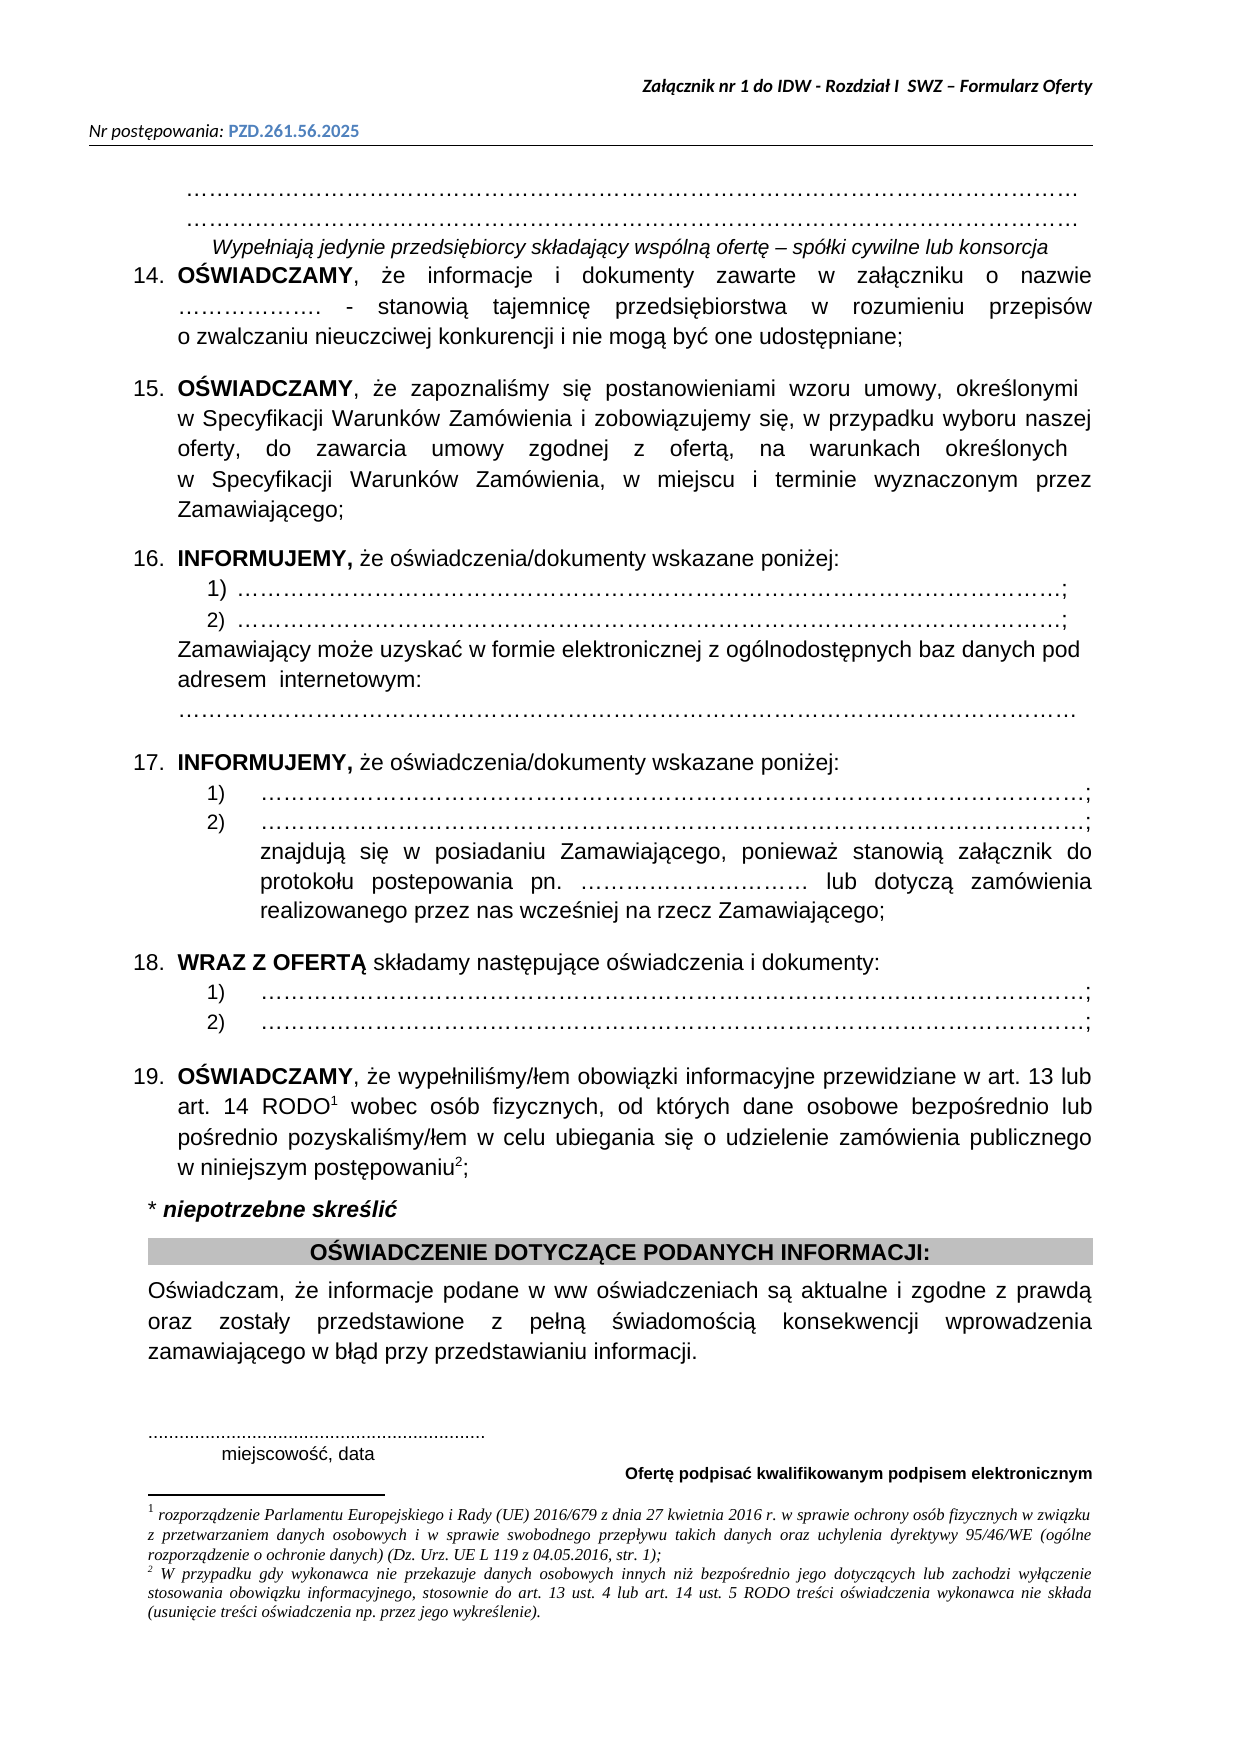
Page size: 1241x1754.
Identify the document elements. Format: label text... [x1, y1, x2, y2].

list ………………………………………………………………………………………………; [207, 808, 1093, 835]
list ………………………………………………………………………………………………; [207, 779, 1093, 805]
list ………………………………………………………………………………….…………………… [177, 696, 1093, 723]
list ………………………………………………………………………………………………; [207, 978, 1093, 1005]
list ………………………………………………………………………………………………; [207, 606, 1093, 632]
list OŚWIADCZAMY, że wypełniliśmy/łem obowiązki informacyjne przewidziane w art. 13 lub art. 14 RODO wobec osób fizycznych, od których dane osobowe bezpośrednio lub pośrednio pozyskaliśmy/łem w celu ubiegania się o udzielenie zamówienia publicznego w niniejszym postępowaniu2; [133, 1063, 1093, 1180]
text ……………………………………………………………………………………………………………………………………………………………………………………………………………… [185, 174, 1093, 231]
list INFORMUJEMY, że oświadczenia/dokumenty wskazane poniżej: [133, 748, 1093, 775]
list Wypełniają jedynie przedsiębiorcy składający wspólną ofertę – spółki cywilne lub konsorcja [177, 235, 1093, 259]
text * niepotrzebne skreślić [148, 1196, 1093, 1223]
text Ofertę podpisać kwalifikowanym podpisem elektronicznym [148, 1464, 1093, 1483]
list ………………………………………………………………………………………………; [207, 575, 1093, 602]
text ................................................................. [148, 1421, 1093, 1442]
list Zamawiający może uzyskać w formie elektronicznej z ogólnodostępnych baz danych pod adresem internetowym: [177, 636, 1093, 692]
list ………………………………………………………………………………………………; [207, 1008, 1093, 1034]
text Oświadczam, że informacje podane w ww oświadczeniach są aktualne i zgodne z prawdą oraz zostały przedstawione z pełną świadomością konsekwencji wprowadzenia zamawiającego w błąd przy przedstawianiu informacji. [148, 1277, 1093, 1364]
list WRAZ Z OFERTĄ składamy następujące oświadczenia i dokumenty: [133, 949, 1093, 975]
list OŚWIADCZAMY, że informacje i dokumenty zawarte w załączniku o nazwie ………………. - stanowią tajemnicę przedsiębiorstwa w rozumieniu przepisów o zwalczaniu nieuczciwej konkurencji i nie mogą być one udostępniane; [133, 262, 1093, 349]
list INFORMUJEMY, że oświadczenia/dokumenty wskazane poniżej: [133, 545, 1093, 572]
list znajdują się w posiadaniu Zamawiającego, ponieważ stanowią załącznik do protokołu postepowania pn. ………………………… lub dotyczą zamówienia realizowanego przez nas wcześniej na rzecz Zamawiającego; [260, 838, 1093, 924]
list OŚWIADCZAMY, że zapoznaliśmy się postanowieniami wzoru umowy, określonymi w Specyfikacji Warunków Zamówienia i zobowiązujemy się, w przypadku wyboru naszej oferty, do zawarcia umowy zgodnej z ofertą, na warunkach określonych w Specyfikacji Warunków Zamówienia, w miejscu i terminie wyznaczonym przez Zamawiającego; [133, 375, 1093, 522]
text miejscowość, data [185, 1442, 1093, 1464]
text OŚWIADCZENIE DOTYCZĄCE PODANYCH INFORMACJI: [148, 1238, 1093, 1265]
